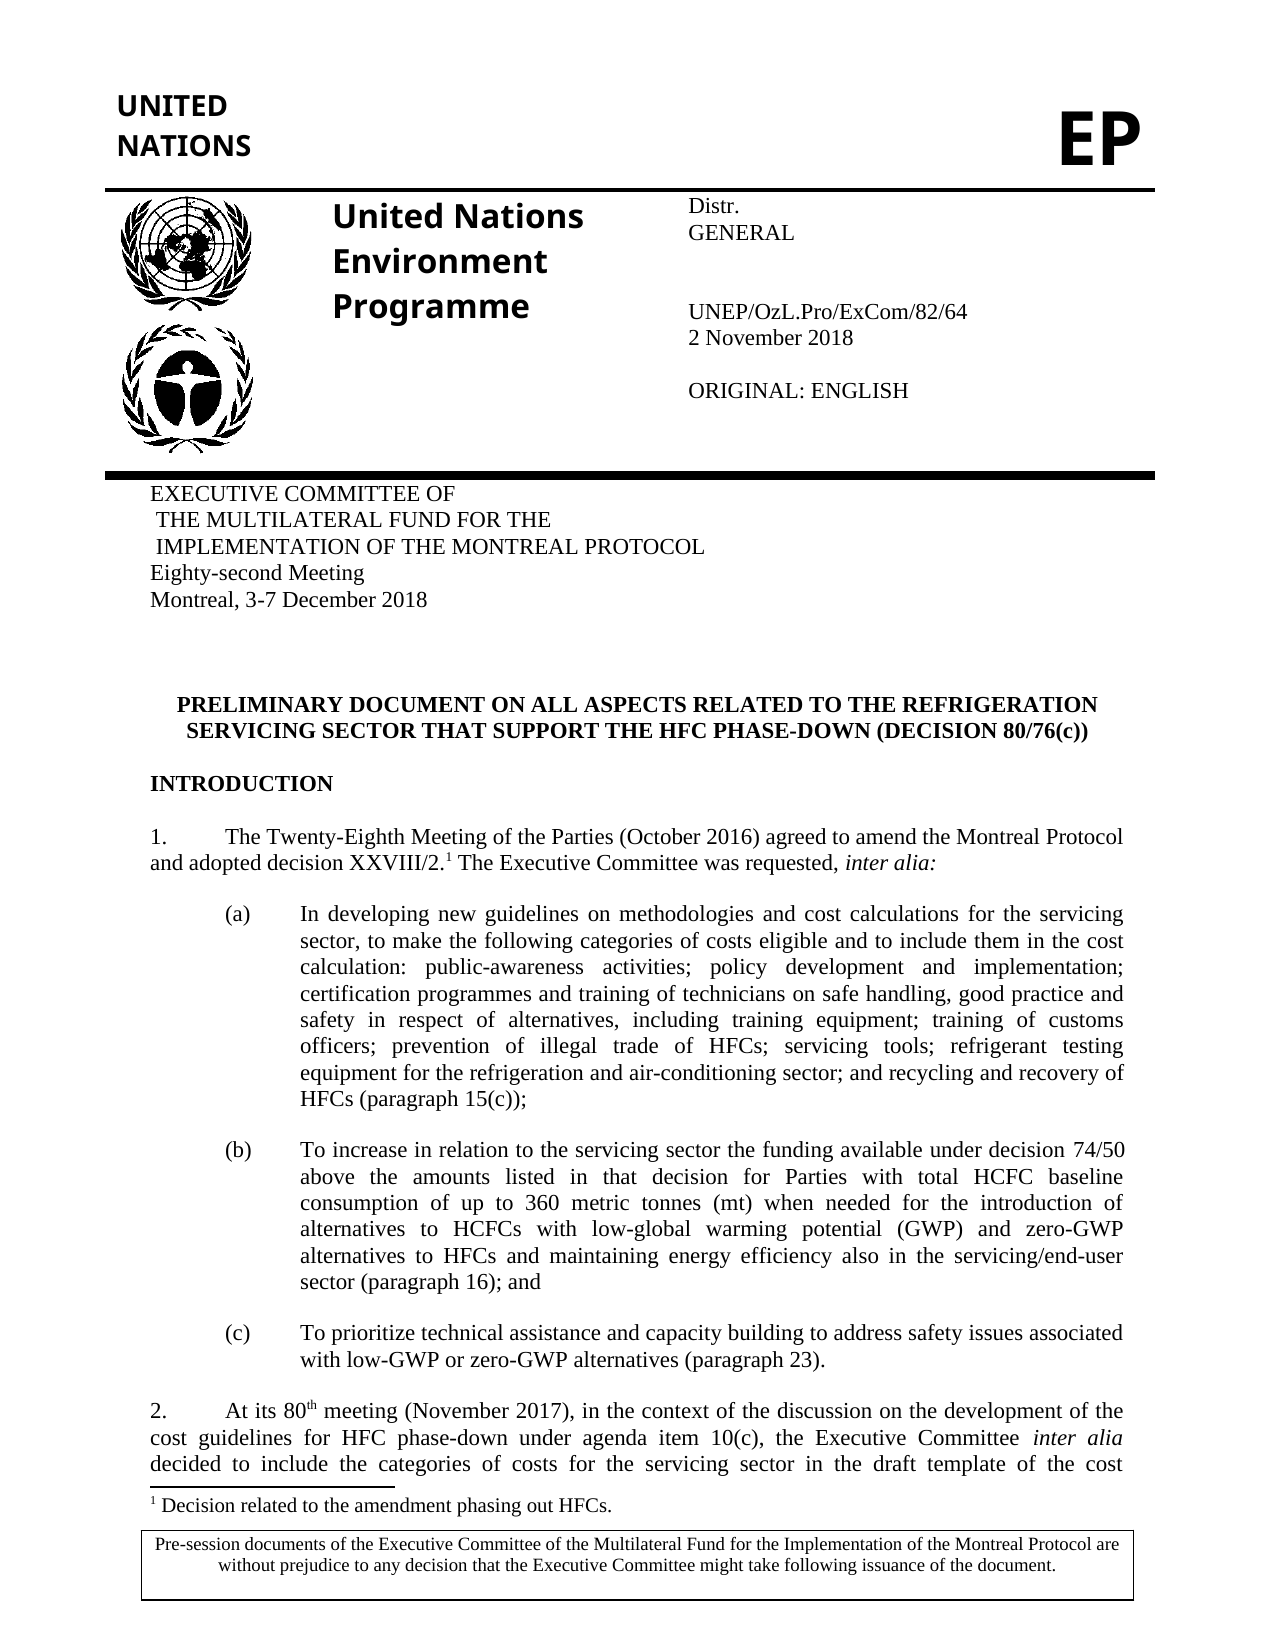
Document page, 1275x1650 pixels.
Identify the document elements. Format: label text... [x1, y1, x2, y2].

subtitle To prioritize technical assistance and capacity building to address safety issues associated with low-GWP or zero-GWP alternatives (paragraph 23). [225, 1319, 1125, 1372]
subtitle In developing new guidelines on methodologies and cost calculations for the servicing sector, to make the following categories of costs eligible and to include them in the cost calculation: public-awareness activities; policy development and implementation; certification programmes and training of technicians on safe handling, good practice and safety in respect of alternatives, including training equipment; training of customs officers; prevention of illegal trade of HFCs; servicing tools; refrigerant testing equipment for the refrigeration and air-conditioning sector; and recycling and recovery of HFCs (paragraph 15(c)); [225, 901, 1125, 1111]
table_cell [105, 192, 321, 471]
subtitle PRELIMINARY DOCUMENT ON ALL ASPECTS RELATED TO THE REFRIGERATION SERVICING SECTOR THAT SUPPORT THE HFC PHASE-DOWN (DECISION 80/76(c)) [150, 691, 1125, 744]
table_header UNITED NATIONS [105, 86, 677, 188]
subtitle The Twenty-Eighth Meeting of the Parties (October 2016) agreed to amend the Montreal Protocol and adopted decision XXVIII/2. The Executive Committee was requested, inter alia: [150, 823, 1125, 876]
table_cell Distr. GENERAL 2 November 2018 ORIGINAL: ENGLISH [677, 192, 1155, 471]
subtitle To increase in relation to the servicing sector the funding available under decision 74/50 above the amounts listed in that decision for Parties with total HCFC baseline consumption of up to 360 metric tonnes (mt) when needed for the introduction of alternatives to HCFCs with low-global warming potential (GWP) and zero-GWP alternatives to HFCs and maintaining energy efficiency also in the servicing/end-user sector (paragraph 16); and [225, 1136, 1125, 1294]
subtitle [150, 1397, 1125, 1476]
text Montreal, 3-7 December 2018 [150, 586, 1125, 612]
table_cell United Nations Environment Programme [321, 192, 677, 471]
table_header EP [677, 86, 1155, 188]
text INTRODUCTION [150, 770, 1125, 796]
text EXECUTIVE COMMITTEE OF THE MULTILATERAL FUND FOR THE IMPLEMENTATION OF THE MONTREAL PROTOCOL Eighty-second Meeting [150, 480, 1125, 586]
picture [117, 318, 255, 458]
